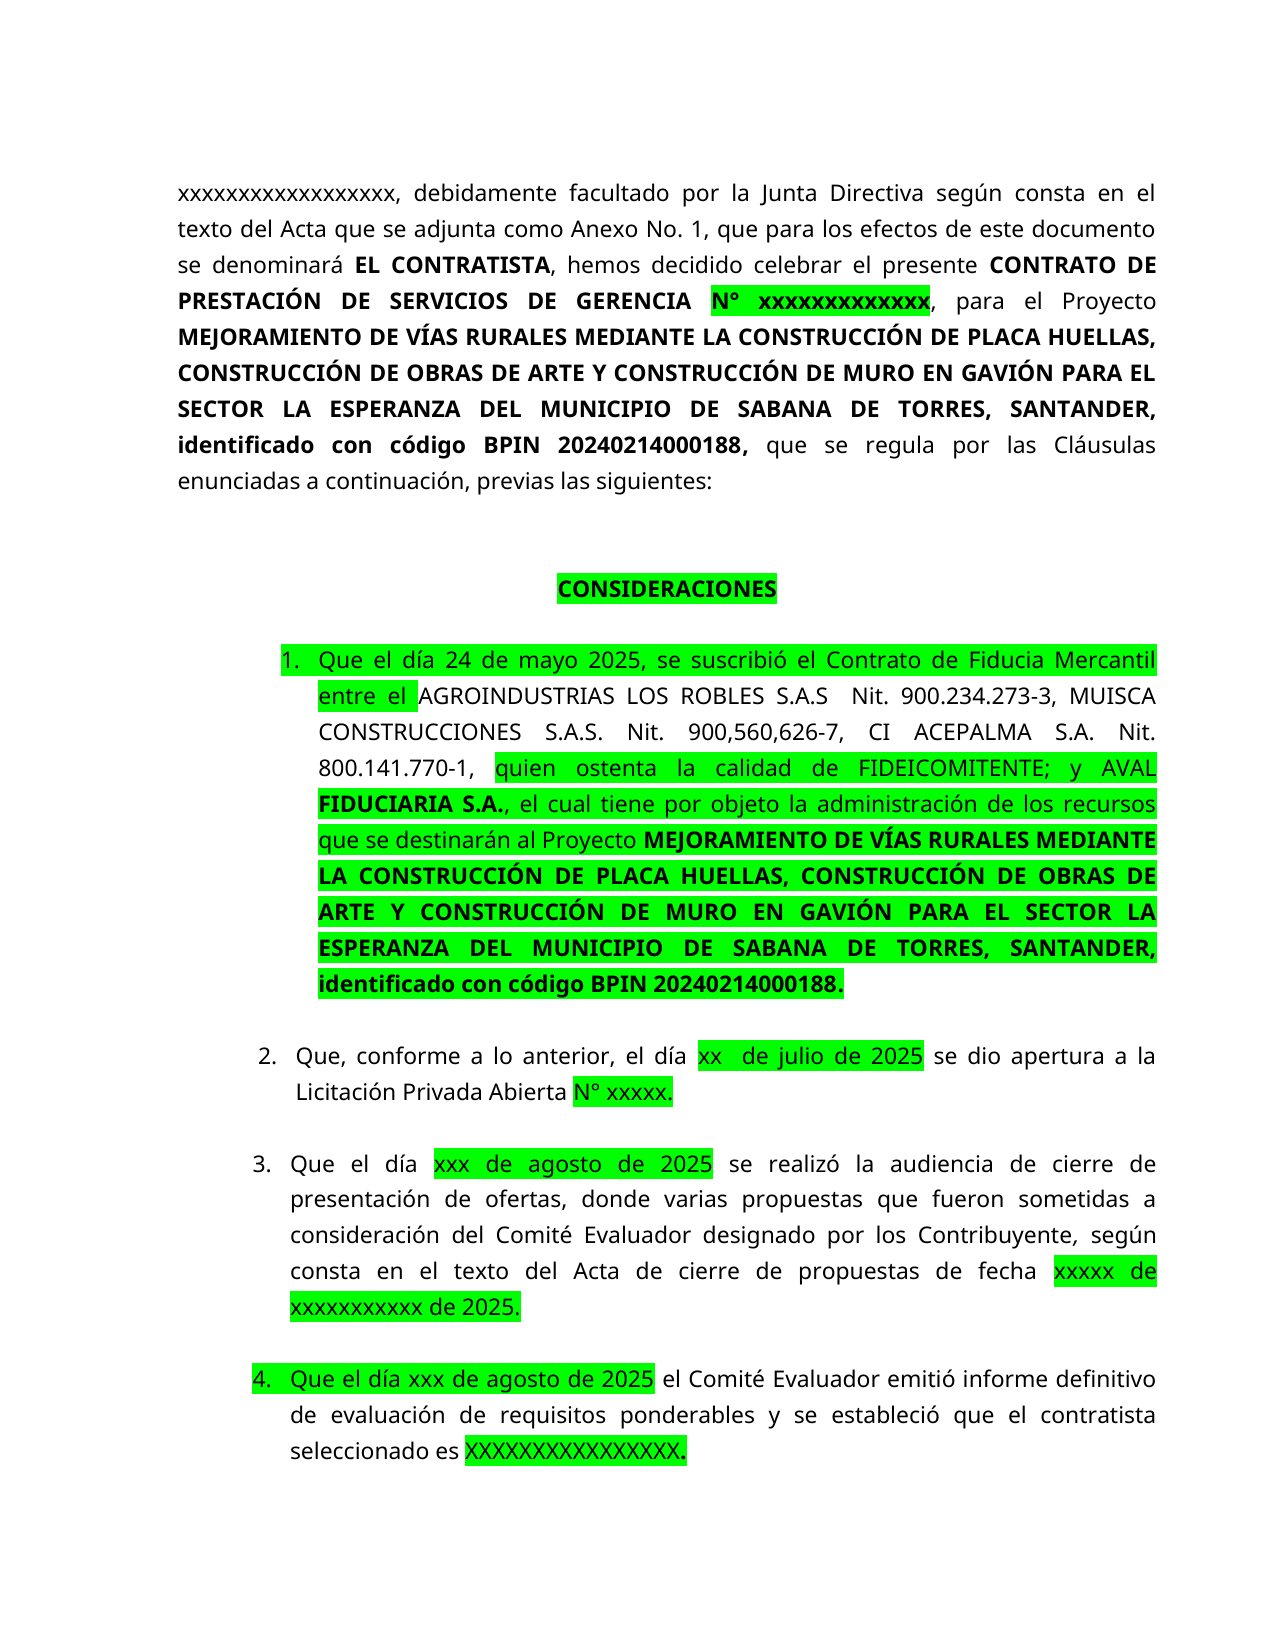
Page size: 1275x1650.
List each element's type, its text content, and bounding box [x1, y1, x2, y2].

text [177, 177, 1157, 496]
list Que el día xxx de agosto de 2025 se realizó la audiencia de cierre de presentación de ofertas, donde varias propuestas que fueron sometidas a consideración del Comité Evaluador designado por los Contribuyente, según consta en el texto del Acta de cierre de propuestas de fecha xxxxx de xxxxxxxxxxx de 2025. [252, 1147, 1157, 1322]
list Que el día xxx de agosto de 2025 el Comité Evaluador emitió informe definitivo de evaluación de requisitos ponderables y se estableció que el contratista seleccionado es XXXXXXXXXXXXXXXX. [252, 1363, 1157, 1466]
text CONSIDERACIONES [177, 572, 1157, 604]
list Que el día 24 de mayo 2025, se suscribió el Contrato de Fiducia Mercantil entre el AGROINDUSTRIAS LOS ROBLES S.A.S Nit. 900.234.273-3, MUISCA CONSTRUCCIONES S.A.S. Nit. 900,560,626-7, CI ACEPALMA S.A. Nit. 800.141.770-1, quien ostenta la calidad de FIDEICOMITENTE; y AVAL FIDUCIARIA S.A., el cual tiene por objeto la administración de los recursos que se destinarán al Proyecto MEJORAMIENTO DE VÍAS RURALES MEDIANTE LA CONSTRUCCIÓN DE PLACA HUELLAS, CONSTRUCCIÓN DE OBRAS DE ARTE Y CONSTRUCCIÓN DE MURO EN GAVIÓN PARA EL SECTOR LA ESPERANZA DEL MUNICIPIO DE SABANA DE TORRES, SANTANDER, identificado con código BPIN 20240214000188. [281, 676, 1157, 999]
list Que, conforme a lo anterior, el día xx de julio de 2025 se dio apertura a la Licitación Privada Abierta N° xxxxx. [258, 1040, 1157, 1107]
